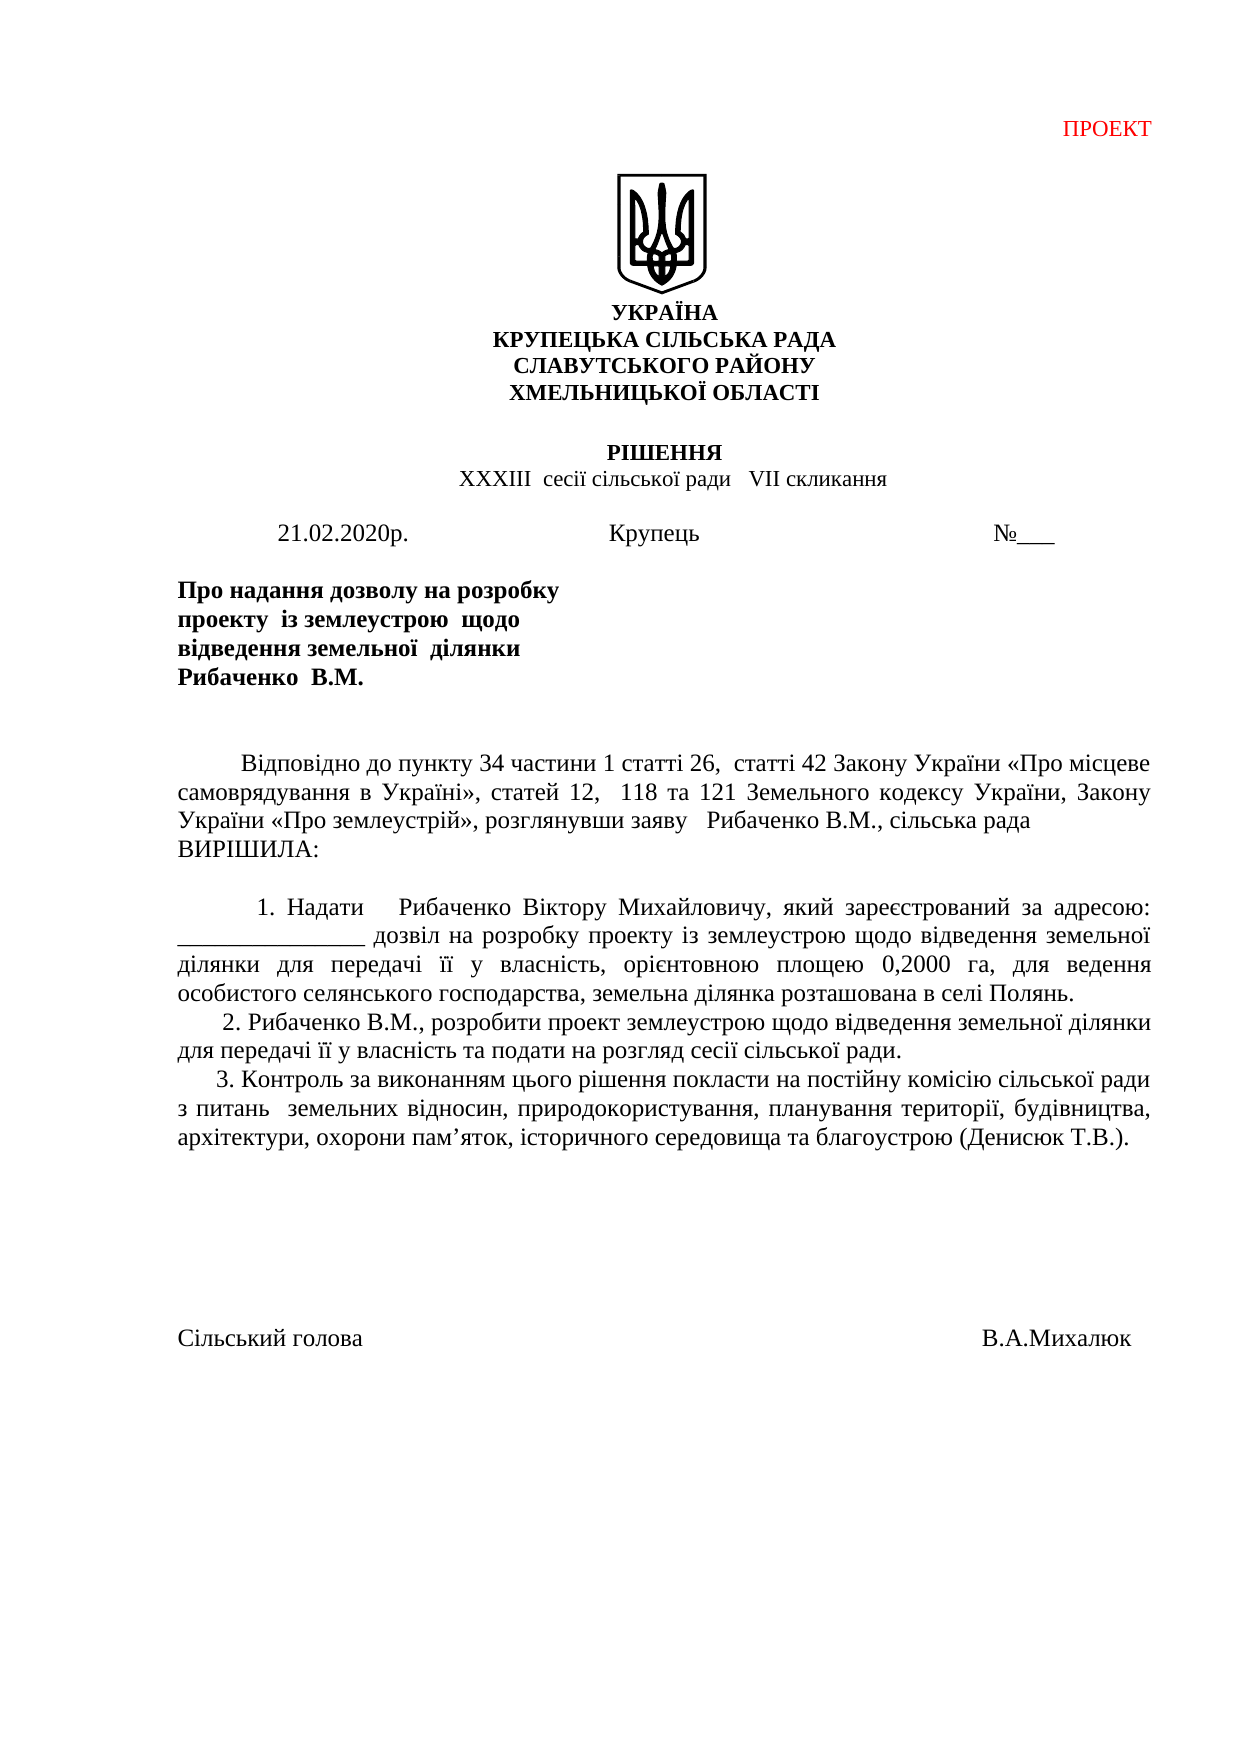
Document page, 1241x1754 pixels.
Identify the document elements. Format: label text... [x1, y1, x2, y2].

text ХХХІІІ сесії сільської ради VII скликання [177, 465, 1152, 492]
text Сільський голова В.А.Михалюк [177, 1323, 1152, 1352]
text Про надання дозволу на розробку [177, 576, 1152, 604]
text УКРАЇНА [177, 299, 1152, 326]
text ВИРІШИЛА: [177, 834, 1152, 863]
text РІШЕННЯ [177, 439, 1152, 465]
text Рибаченко В.М. [177, 662, 1152, 691]
text 21.02.2020р. Крупець №___ [177, 518, 1152, 547]
text ПРОЕКТ [177, 115, 1152, 141]
text КРУПЕЦЬКА СІЛЬСЬКА РАДА [177, 326, 1152, 352]
text Відповідно до пункту 34 частини 1 статті 26, статті 42 Закону України «Про місцеве самоврядування в Україні», статей 12, 118 та 121 Земельного кодексу України, Закону України «Про землеустрій», розглянувши заяву Рибаченко В.М., сільська рада [177, 748, 1152, 834]
text відведення земельної ділянки [177, 633, 1152, 662]
text 3. Контроль за виконанням цього рішення покласти на постійну комісію сільської ради з питань земельних відносин, природокористування, планування території, будівництва, архітектури, охорони пам’яток, історичного середовища та благоустрою (Денисюк Т.В.). [177, 1064, 1152, 1151]
text 1. Надати Рибаченко Віктору Михайловичу, який зареєстрований за адресою: _______________ дозвіл на розробку проекту із землеустрою щодо відведення земельної ділянки для передачі її у власність, орієнтовною площею 0,2000 га, для ведення особистого селянського господарства, земельна ділянка розташована в селі Полянь. [177, 892, 1152, 1007]
text СЛАВУТСЬКОГО РАЙОНУ [177, 352, 1152, 378]
text проекту із землеустрою щодо [177, 604, 1152, 633]
text ХМЕЛЬНИЦЬКОЇ ОБЛАСТІ [177, 378, 1152, 405]
text 2. Рибаченко В.М., розробити проект землеустрою щодо відведення земельної ділянки для передачі її у власність та подати на розгляд сесії сільської ради. [177, 1007, 1152, 1064]
